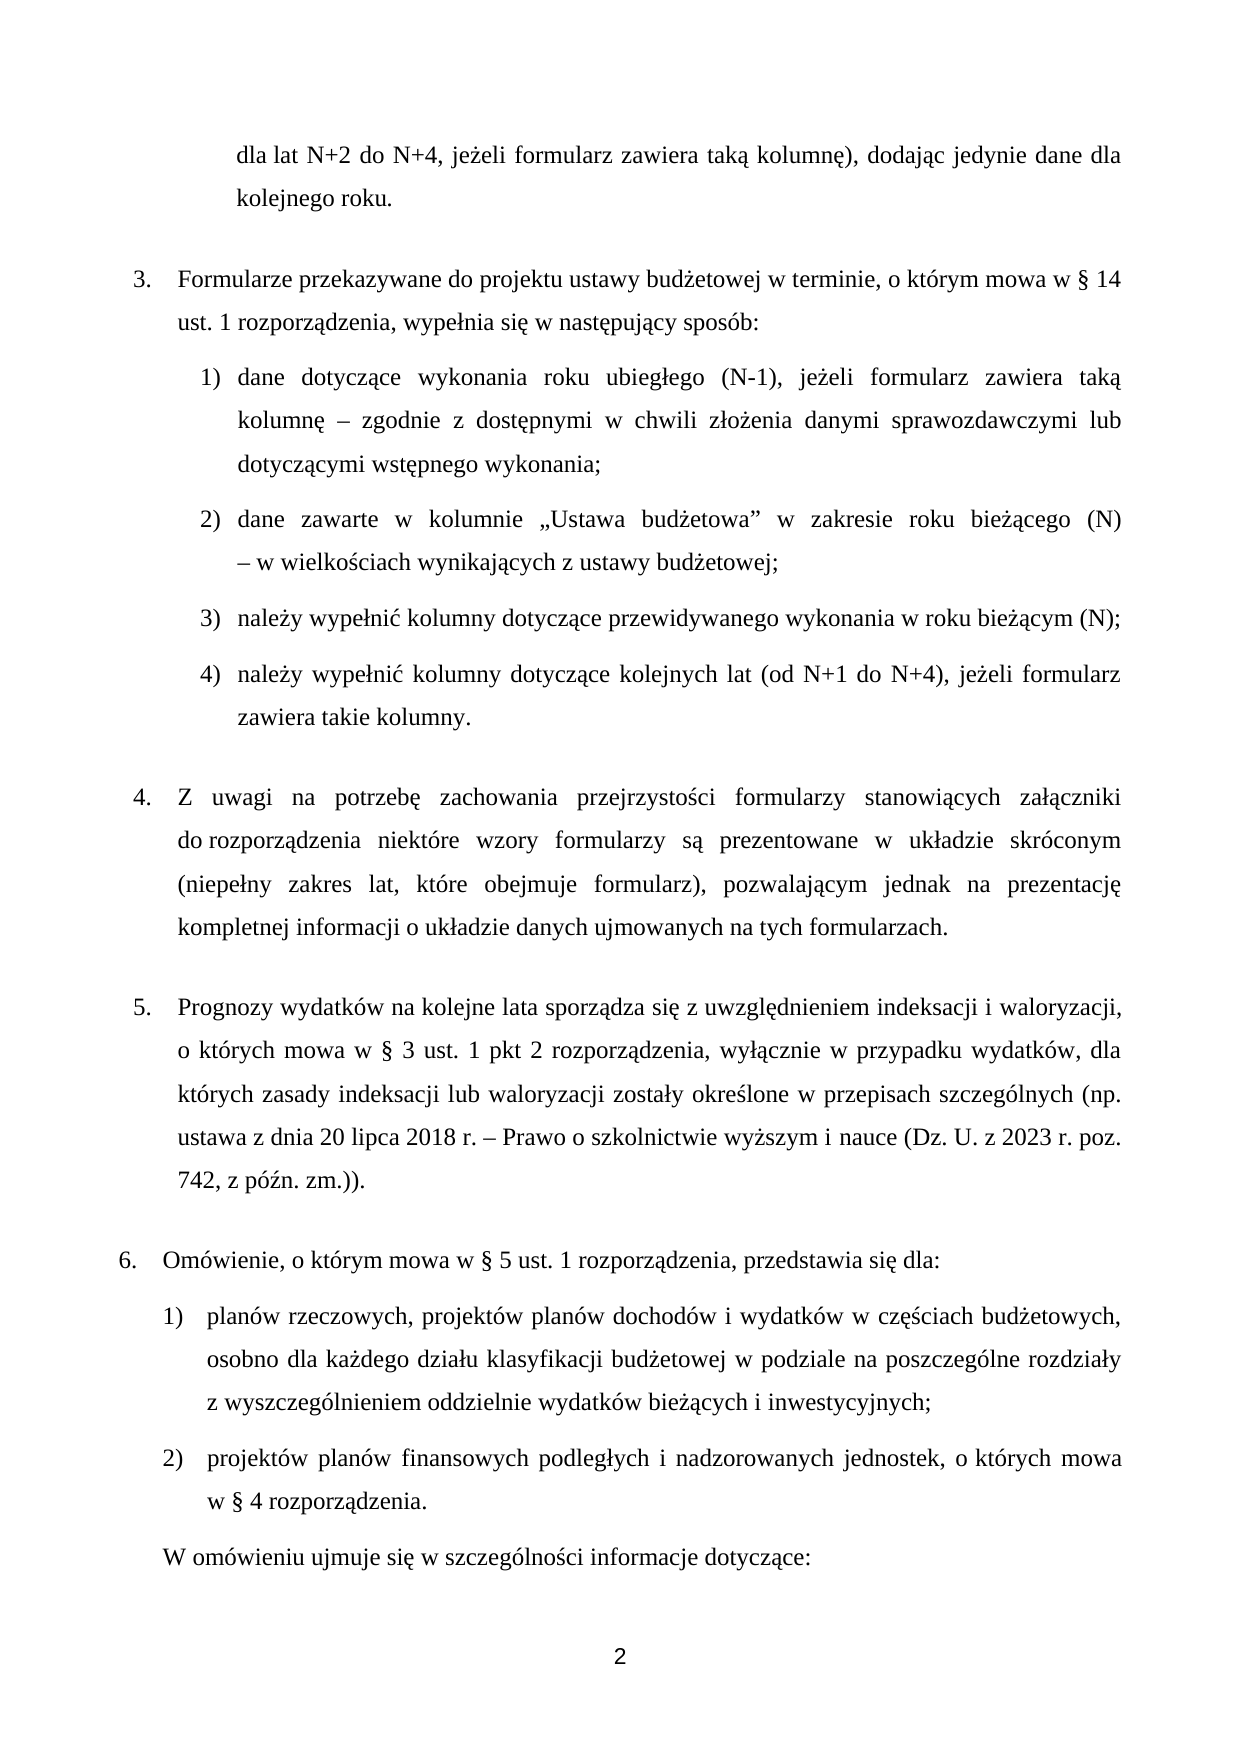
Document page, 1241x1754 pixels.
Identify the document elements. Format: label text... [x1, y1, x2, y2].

text Prognozy wydatków na kolejne lata sporządza się z uwzględnieniem indeksacji i waloryzacji, o których mowa w § 3 ust. 1 pkt 2 rozporządzenia, wyłącznie w przypadku wydatków, dla których zasady indeksacji lub waloryzacji zostały określone w przepisach szczególnych (np. ustawa z dnia 20 lipca 2018 r. – Prawo o szkolnictwie wyższym i nauce (Dz. U. z 2023 r. poz. 742, z późn. zm.)). [133, 992, 1122, 1194]
text Z uwagi na potrzebę zachowania przejrzystości formularzy stanowiących załączniki do rozporządzenia niektóre wzory formularzy są prezentowane w układzie skróconym (niepełny zakres lat, które obejmuje formularz), pozwalającym jednak na prezentację kompletnej informacji o układzie danych ujmowanych na tych formularzach. [133, 782, 1122, 941]
list należy wypełnić kolumny dotyczące przewidywanego wykonania w roku bieżącym (N); [200, 603, 1122, 632]
list dane dotyczące wykonania roku ubiegłego (N-1), jeżeli formularz zawiera taką kolumnę – zgodnie z dostępnymi w chwili złożenia danymi sprawozdawczymi lub dotyczącymi wstępnego wykonania; [200, 362, 1122, 477]
list Omówienie, o którym mowa w § 5 ust. 1 rozporządzenia, przedstawia się dla: [118, 1246, 1122, 1274]
text W omówieniu ujmuje się w szczególności informacje dotyczące: [142, 1542, 1122, 1571]
list projektów planów finansowych podległych i nadzorowanych jednostek, o których mowa w § 4 rozporządzenia. [162, 1443, 1122, 1515]
list dane zawarte w kolumnie „Ustawa budżetowa” w zakresie roku bieżącego (N) – w wielkościach wynikających z ustawy budżetowej; [200, 504, 1122, 576]
text Formularze przekazywane do projektu ustawy budżetowej w terminie, o którym mowa w § 14 ust. 1 rozporządzenia, wypełnia się w następujący sposób: [133, 264, 1122, 336]
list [207, 140, 1122, 212]
list planów rzeczowych, projektów planów dochodów i wydatków w częściach budżetowych, osobno dla każdego działu klasyfikacji budżetowej w podziale na poszczególne rozdziały z wyszczególnieniem oddzielnie wydatków bieżących i inwestycyjnych; [162, 1301, 1122, 1416]
list należy wypełnić kolumny dotyczące kolejnych lat (od N+1 do N+4), jeżeli formularz zawiera takie kolumny. [200, 659, 1122, 731]
